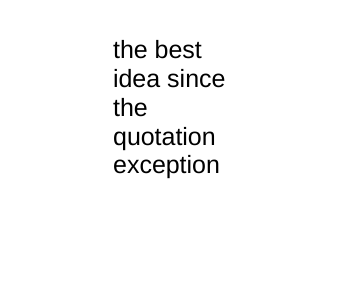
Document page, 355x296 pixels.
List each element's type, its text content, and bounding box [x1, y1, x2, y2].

text the best idea since the quotation exception [113, 35, 242, 179]
